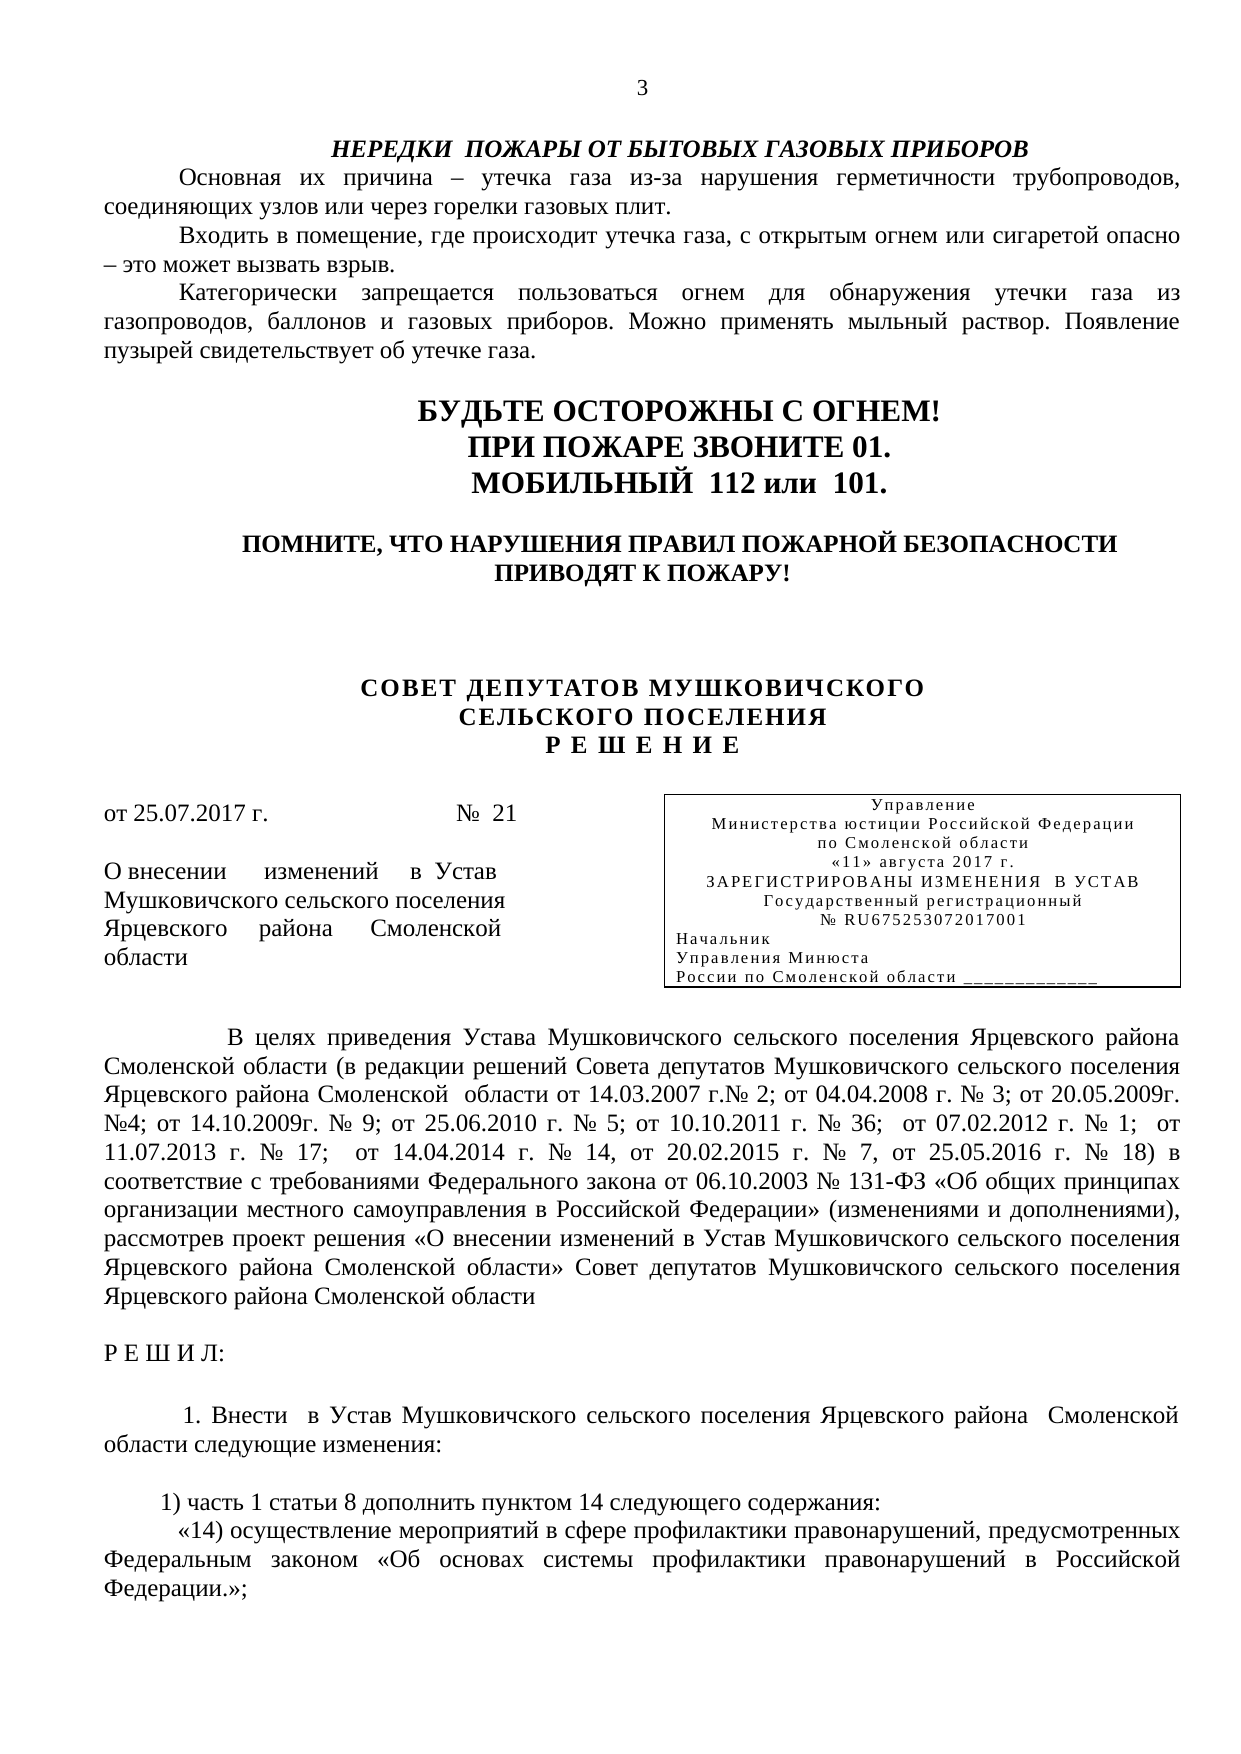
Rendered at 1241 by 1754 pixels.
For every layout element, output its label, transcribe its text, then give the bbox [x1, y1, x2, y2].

text Входить в помещение, где происходит утечка газа, с открытым огнем или сигаретой опасно – это может вызвать взрыв. [103, 220, 1181, 277]
text Р Е Ш И Л: [103, 1338, 1181, 1367]
text Основная их причина – утечка газа из-за нарушения герметичности трубопроводов, соединяющих узлов или через горелки газовых плит. [103, 162, 1181, 220]
text В целях приведения Устава Мушковичского сельского поселения Ярцевского района Смоленской области (в редакции решений Совета депутатов Мушковичского сельского поселения Ярцевского района Смоленской области от 14.03.2007 г.№ 2; от 04.04.2008 г. № 3; от 20.05.2009г. №4; от 14.10.2009г. № 9; от 25.06.2010 г. № 5; от 10.10.2011 г. № 36; от 07.02.2012 г. № 1; от 11.07.2013 г. № 17; от 14.04.2014 г. № 14, от 20.02.2015 г. № 7, от 25.05.2016 г. № 18) в соответствие с требованиями Федерального закона от 06.10.2003 № 131-ФЗ «Об общих принципах организации местного самоуправления в Российской Федерации» (изменениями и дополнениями), рассмотрев проект решения «О внесении изменений в Устав Мушковичского сельского поселения Ярцевского района Смоленской области» Совет депутатов Мушковичского сельского поселения Ярцевского района Смоленской области [103, 1022, 1181, 1309]
text БУДЬТЕ ОСТОРОЖНЫ С ОГНЕМ! [103, 392, 1181, 428]
text Категорически запрещается пользоваться огнем для обнаружения утечки газа из газопроводов, баллонов и газовых приборов. Можно применять мыльный раствор. Появление пузырей свидетельствует об утечке газа. [103, 277, 1181, 364]
text Р Е Ш Е Н И Е [103, 730, 1181, 759]
text СОВЕТ ДЕПУТАТОВ МУШКОВИЧСКОГО [103, 673, 1181, 702]
text 1. Внести в Устав Мушковичского сельского поселения Ярцевского района Смоленской области следующие изменения: [103, 1401, 1181, 1458]
text 1) часть 1 статьи 8 дополнить пунктом 14 следующего содержания: [103, 1487, 1181, 1516]
table_header [591, 760, 1192, 987]
text СЕЛЬСКОГО ПОСЕЛЕНИЯ [103, 702, 1181, 730]
text НЕРЕДКИ ПОЖАРЫ ОТ БЫТОВЫХ ГАЗОВЫХ ПРИБОРОВ [103, 134, 1181, 162]
text ПОМНИТЕ, ЧТО НАРУШЕНИЯ ПРАВИЛ ПОЖАРНОЙ БЕЗОПАСНОСТИ ПРИВОДЯТ К ПОЖАРУ! [103, 529, 1181, 587]
text МОБИЛЬНЫЙ 112 или 101. [177, 464, 1181, 500]
table_header от 25.07.2017 г. № 21 О внесении изменений в Устав Мушковичского сельского поселения Ярцевского района Смоленской области [93, 760, 589, 987]
text «14) осуществление мероприятий в сфере профилактики правонарушений, предусмотренных Федеральным законом «Об основах системы профилактики правонарушений в Российской Федерации.»; [103, 1516, 1181, 1602]
text ПРИ ПОЖАРЕ ЗВОНИТЕ 01. [103, 428, 1181, 464]
